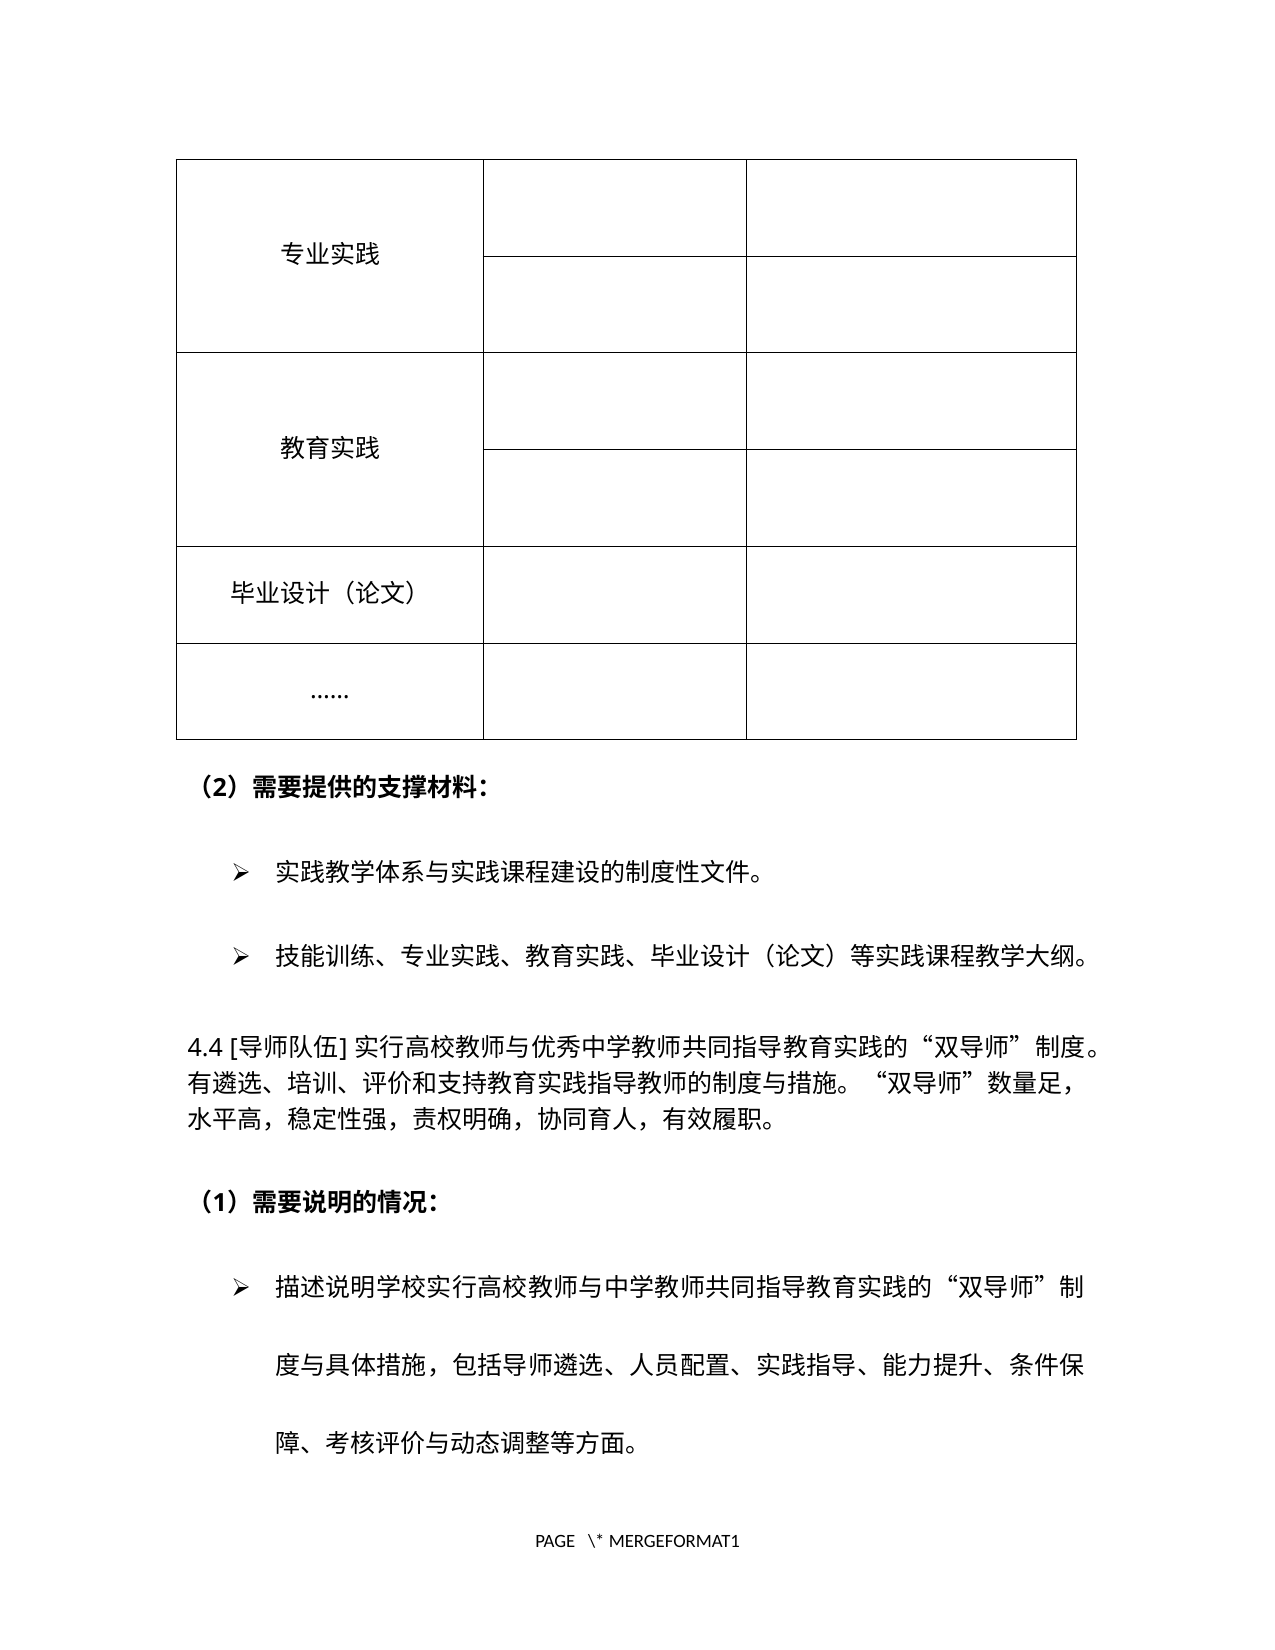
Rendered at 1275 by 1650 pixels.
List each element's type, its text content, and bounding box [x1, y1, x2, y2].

table_cell [747, 644, 1076, 739]
table_cell [747, 353, 1076, 449]
table_cell [484, 160, 746, 256]
list 技能训练、专业实践、教育实践、毕业设计（论文）等实践课程教学大纲。 [231, 922, 1087, 987]
table_cell [747, 547, 1076, 643]
table_cell 毕业设计（论文） [177, 547, 483, 643]
list 描述说明学校实行高校教师与中学教师共同指导教育实践的“双导师”制度与具体措施，包括导师遴选、人员配置、实践指导、能力提升、条件保障、考核评价与动态调整等方面。 [231, 1253, 1087, 1474]
text 4.4 [导师队伍] 实行高校教师与优秀中学教师共同指导教育实践的“双导师”制度。有遴选、培训、评价和支持教育实践指导教师的制度与措施。“双导师”数量足，水平高，稳定性强，责权明确，协同育人，有效履职。 [187, 1027, 1087, 1136]
table_cell [484, 547, 746, 643]
table_cell [747, 160, 1076, 256]
list 实践教学体系与实践课程建设的制度性文件。 [231, 838, 1087, 903]
text （1）需要说明的情况： [187, 1168, 1087, 1233]
table_cell [747, 450, 1076, 546]
table_cell [484, 353, 746, 449]
table_cell 教育实践 [177, 353, 483, 546]
table_cell [484, 257, 746, 352]
table_cell …… [177, 644, 483, 739]
table_cell [484, 644, 746, 739]
table_cell [484, 450, 746, 546]
table_cell 专业实践 [177, 160, 483, 352]
text （2）需要提供的支撑材料： [187, 753, 1087, 818]
table_cell [747, 257, 1076, 352]
